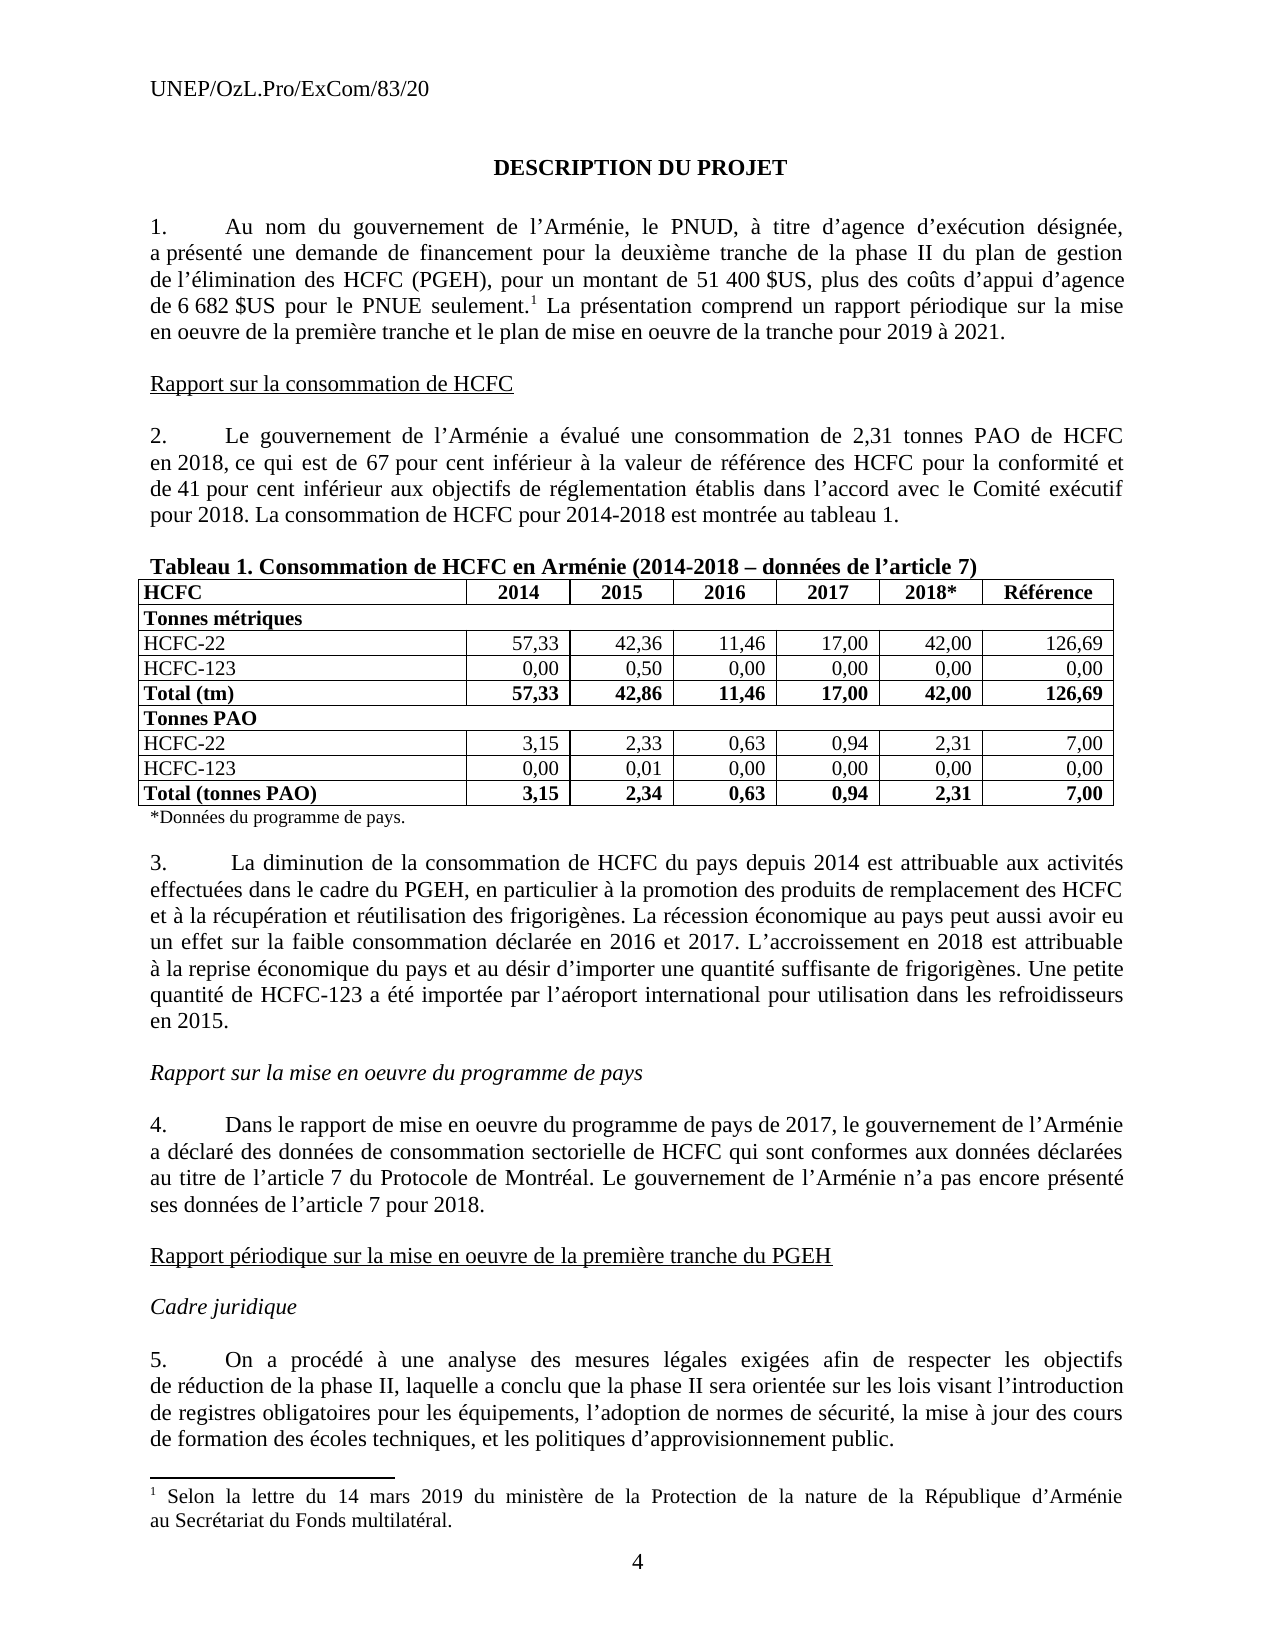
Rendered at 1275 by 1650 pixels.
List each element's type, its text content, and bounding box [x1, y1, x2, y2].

table_cell 0,94 [777, 731, 879, 755]
table_cell Total (tm) [139, 681, 466, 705]
text Cadre juridique [150, 1293, 1125, 1320]
table_cell 0,00 [674, 656, 776, 680]
subtitle Au nom du gouvernement de l’Arménie, le PNUD, à titre d’agence d’exécution désignée, a présenté une demande de financement pour la deuxième tranche de la phase II du plan de gestion de l’élimination des HCFC (PGEH), pour un montant de 51 400 $US, plus des coûts d’appui d’agence de 6 682 $US pour le PNUE seulement. La présentation comprend un rapport périodique sur la mise en oeuvre de la première tranche et le plan de mise en oeuvre de la tranche pour 2019 à 2021. [150, 213, 1125, 345]
subtitle On a procédé à une analyse des mesures légales exigées afin de respecter les objectifs de réduction de la phase II, laquelle a conclu que la phase II sera orientée sur les lois visant l’introduction de registres obligatoires pour les équipements, l’adoption de normes de sécurité, la mise à jour des cours de formation des écoles techniques, et les politiques d’approvisionnement public. [150, 1346, 1125, 1451]
table_cell HCFC-123 [139, 756, 466, 780]
text DESCRIPTION DU PROJET [150, 154, 1125, 180]
table_cell 126,69 [983, 681, 1113, 705]
table_cell 0,00 [467, 656, 569, 680]
table_cell 0,00 [983, 756, 1113, 780]
table_cell 3,15 [467, 731, 569, 755]
text Tableau 1. Consommation de HCFC en Arménie (2014-2018 – données de l’article 7) [150, 553, 1125, 579]
table_cell 2,31 [880, 731, 982, 755]
table_cell 0,00 [880, 756, 982, 780]
table_cell HCFC-22 [139, 731, 466, 755]
table_cell 11,46 [674, 631, 776, 654]
table_header HCFC [139, 580, 466, 604]
table_header Référence [983, 580, 1113, 604]
table_cell 0,00 [674, 756, 776, 780]
table_header 2016 [674, 580, 776, 604]
table_cell 7,00 [983, 731, 1113, 755]
table_cell 0,00 [880, 656, 982, 680]
table_cell Tonnes PAO [139, 706, 1113, 730]
table_cell 57,33 [467, 631, 569, 654]
table_header 2014 [467, 580, 569, 604]
table_cell 0,00 [777, 756, 879, 780]
table_cell 7,00 [983, 781, 1113, 805]
table_cell 0,50 [571, 656, 673, 680]
table_cell 2,34 [571, 781, 673, 805]
text Rapport sur la consommation de HCFC [150, 370, 1125, 396]
table_cell 42,36 [571, 631, 673, 654]
table_header 2015 [571, 580, 673, 604]
table_cell 0,00 [777, 656, 879, 680]
subtitle Dans le rapport de mise en oeuvre du programme de pays de 2017, le gouvernement de l’Arménie a déclaré des données de consommation sectorielle de HCFC qui sont conformes aux données déclarées au titre de l’article 7 du Protocole de Montréal. Le gouvernement de l’Arménie n’a pas encore présenté ses données de l’article 7 pour 2018. [150, 1112, 1125, 1217]
table_cell Total (tonnes PAO) [139, 781, 466, 805]
table_header 2018* [880, 580, 982, 604]
table_cell 3,15 [467, 781, 569, 805]
table_cell 42,00 [880, 681, 982, 705]
table_cell 0,00 [467, 756, 569, 780]
table_cell 42,86 [571, 681, 673, 705]
table_cell HCFC-123 [139, 656, 466, 680]
table_cell 57,33 [467, 681, 569, 705]
table_cell 2,31 [880, 781, 982, 805]
table_cell 0,00 [983, 656, 1113, 680]
table_cell 42,00 [880, 631, 982, 654]
table_cell 0,63 [674, 781, 776, 805]
subtitle Le gouvernement de l’Arménie a évalué une consommation de 2,31 tonnes PAO de HCFC en 2018, ce qui est de 67 pour cent inférieur à la valeur de référence des HCFC pour la conformité et de 41 pour cent inférieur aux objectifs de réglementation établis dans l’accord avec le Comité exécutif pour 2018. La consommation de HCFC pour 2014-2018 est montrée au tableau 1. [150, 422, 1125, 528]
subtitle Rapport périodique sur la mise en oeuvre de la première tranche du PGEH [150, 1242, 1125, 1268]
table_cell 2,33 [571, 731, 673, 755]
table_header 2017 [777, 580, 879, 604]
table_cell 0,63 [674, 731, 776, 755]
table_cell 11,46 [674, 681, 776, 705]
table_cell 17,00 [777, 681, 879, 705]
table_cell 17,00 [777, 631, 879, 654]
text Rapport sur la mise en oeuvre du programme de pays [150, 1059, 1125, 1085]
subtitle La diminution de la consommation de HCFC du pays depuis 2014 est attribuable aux activités effectuées dans le cadre du PGEH, en particulier à la promotion des produits de remplacement des HCFC et à la récupération et réutilisation des frigorigènes. La récession économique au pays peut aussi avoir eu un effet sur la faible consommation déclarée en 2016 et 2017. L’accroissement en 2018 est attribuable à la reprise économique du pays et au désir d’importer une quantité suffisante de frigorigènes. Une petite quantité de HCFC-123 a été importée par l’aéroport international pour utilisation dans les refroidisseurs en 2015. [150, 849, 1125, 1034]
table_cell HCFC-22 [139, 631, 466, 654]
text *Données du programme de pays. [150, 806, 1125, 828]
table_cell 0,01 [571, 756, 673, 780]
table_cell Tonnes métriques [139, 605, 1113, 629]
table_cell 0,94 [777, 781, 879, 805]
table_cell 126,69 [983, 631, 1113, 654]
